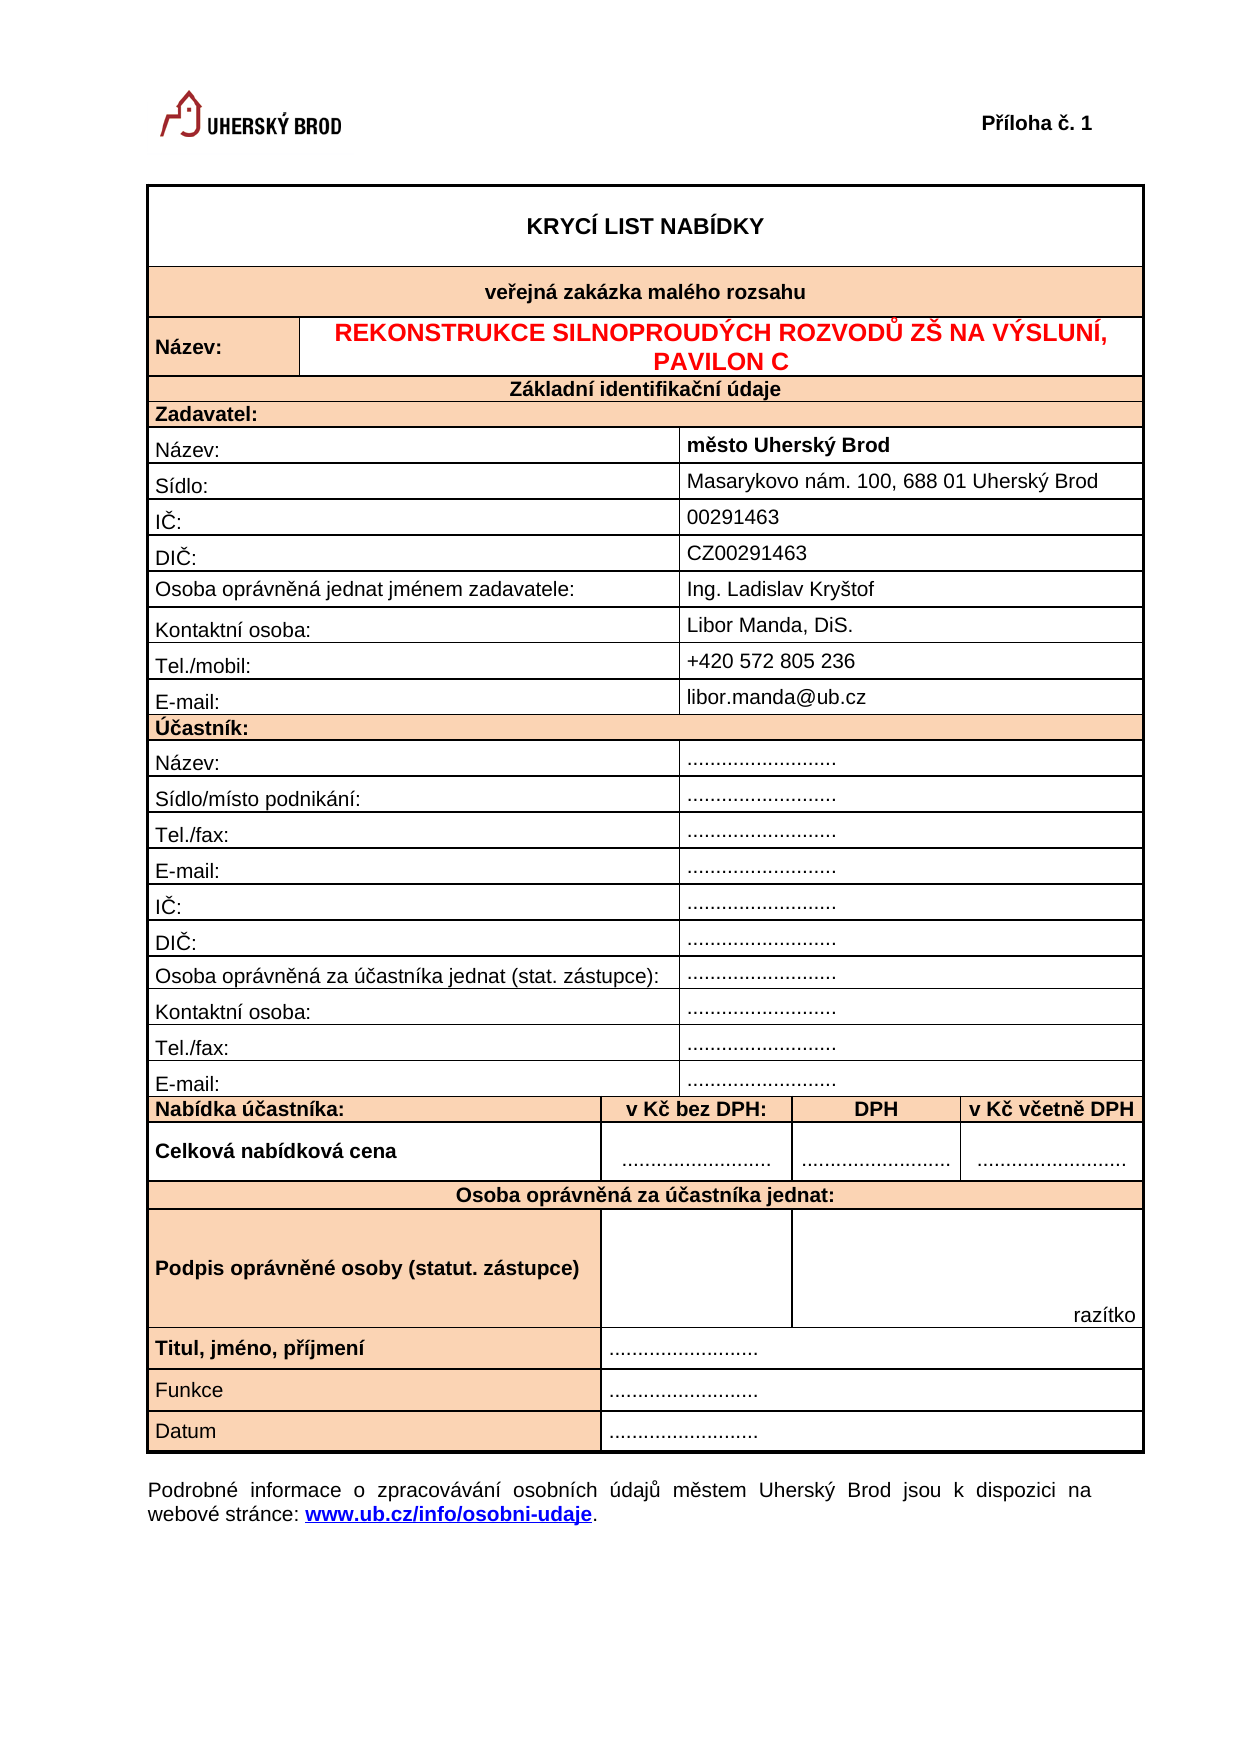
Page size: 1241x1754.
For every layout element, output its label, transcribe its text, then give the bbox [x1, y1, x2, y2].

table_cell Datum [149, 1412, 600, 1450]
table_cell Libor Manda, DiS. [680, 608, 1142, 642]
table_cell .......................... [680, 957, 1142, 988]
table_cell Kontaktní osoba: [149, 989, 679, 1024]
table_cell .......................... [793, 1123, 960, 1180]
table_cell Tel./fax: [149, 813, 679, 847]
table_cell [602, 1210, 791, 1326]
table_cell Osoba oprávněná za účastníka jednat (stat. zástupce): [149, 957, 679, 988]
table_cell .......................... [680, 989, 1142, 1024]
table_cell Tel./mobil: [149, 643, 679, 678]
table_cell .......................... [602, 1328, 1142, 1368]
table_cell CZ00291463 [680, 536, 1142, 570]
table_cell Účastník: [149, 715, 1142, 739]
table_cell Kontaktní osoba: [149, 608, 679, 642]
table_cell .......................... [680, 921, 1142, 955]
table_cell Ing. Ladislav Kryštof [680, 572, 1142, 606]
table_cell Sídlo: [149, 464, 679, 498]
table_cell .......................... [680, 1025, 1142, 1059]
table_cell razítko [793, 1210, 1142, 1326]
table_cell Podpis oprávněné osoby (statut. zástupce) [149, 1210, 600, 1326]
table_cell DIČ: [149, 921, 679, 955]
table_cell +420 572 805 236 [680, 643, 1142, 678]
table_cell .......................... [680, 777, 1142, 811]
table_cell .......................... [680, 813, 1142, 847]
table_cell 00291463 [680, 500, 1142, 534]
table_cell v Kč bez DPH: [602, 1097, 791, 1121]
table_cell E-mail: [149, 680, 679, 714]
table_cell .......................... [680, 885, 1142, 919]
table_cell libor.manda@ub.cz [680, 680, 1142, 714]
text Podrobné informace o zpracovávání osobních údajů městem Uherský Brod jsou k dispozici na webové stránce: www.ub.cz/info/osobni-udaje. [148, 1477, 1092, 1525]
table_cell v Kč včetně DPH [961, 1097, 1142, 1121]
table_cell Tel./fax: [149, 1025, 679, 1059]
table_cell Osoba oprávněná za účastníka jednat: [149, 1182, 1142, 1208]
table_cell veřejná zakázka malého rozsahu [149, 267, 1142, 316]
table_cell Osoba oprávněná jednat jménem zadavatele: [149, 572, 679, 606]
table_cell .......................... [680, 1061, 1142, 1096]
table_cell Masarykovo nám. 100, 688 01 Uherský Brod [680, 464, 1142, 498]
table_cell E-mail: [149, 849, 679, 883]
table_cell E-mail: [149, 1061, 679, 1096]
picture [147, 73, 354, 155]
table_cell IČ: [149, 500, 679, 534]
table_cell Název: [149, 741, 679, 775]
table_cell Název: [149, 428, 679, 462]
table_cell .......................... [602, 1370, 1142, 1410]
table_cell IČ: [149, 885, 679, 919]
table_header KRYCÍ LIST NABÍDKY [149, 187, 1142, 266]
table_cell .......................... [680, 741, 1142, 775]
table_cell .......................... [680, 849, 1142, 883]
table_cell .......................... [602, 1412, 1142, 1450]
table_cell .......................... [961, 1123, 1142, 1180]
table_cell město Uherský Brod [680, 428, 1142, 462]
table_cell .......................... [602, 1123, 791, 1180]
table_cell rekonstrukce silnoproudých rozvodů zš na výsluní, pavilon c [300, 318, 1142, 375]
table_cell Nabídka účastníka: [149, 1097, 600, 1121]
table_cell Název: [149, 318, 299, 375]
table_cell DIČ: [149, 536, 679, 570]
table_cell Základní identifikační údaje [149, 377, 1142, 401]
table_cell Celková nabídková cena [149, 1123, 600, 1180]
table_cell Sídlo/místo podnikání: [149, 777, 679, 811]
table_cell Zadavatel: [149, 402, 1142, 426]
table_cell Funkce [149, 1370, 600, 1410]
table_cell DPH [793, 1097, 960, 1121]
table_cell Titul, jméno, příjmení [149, 1328, 600, 1368]
